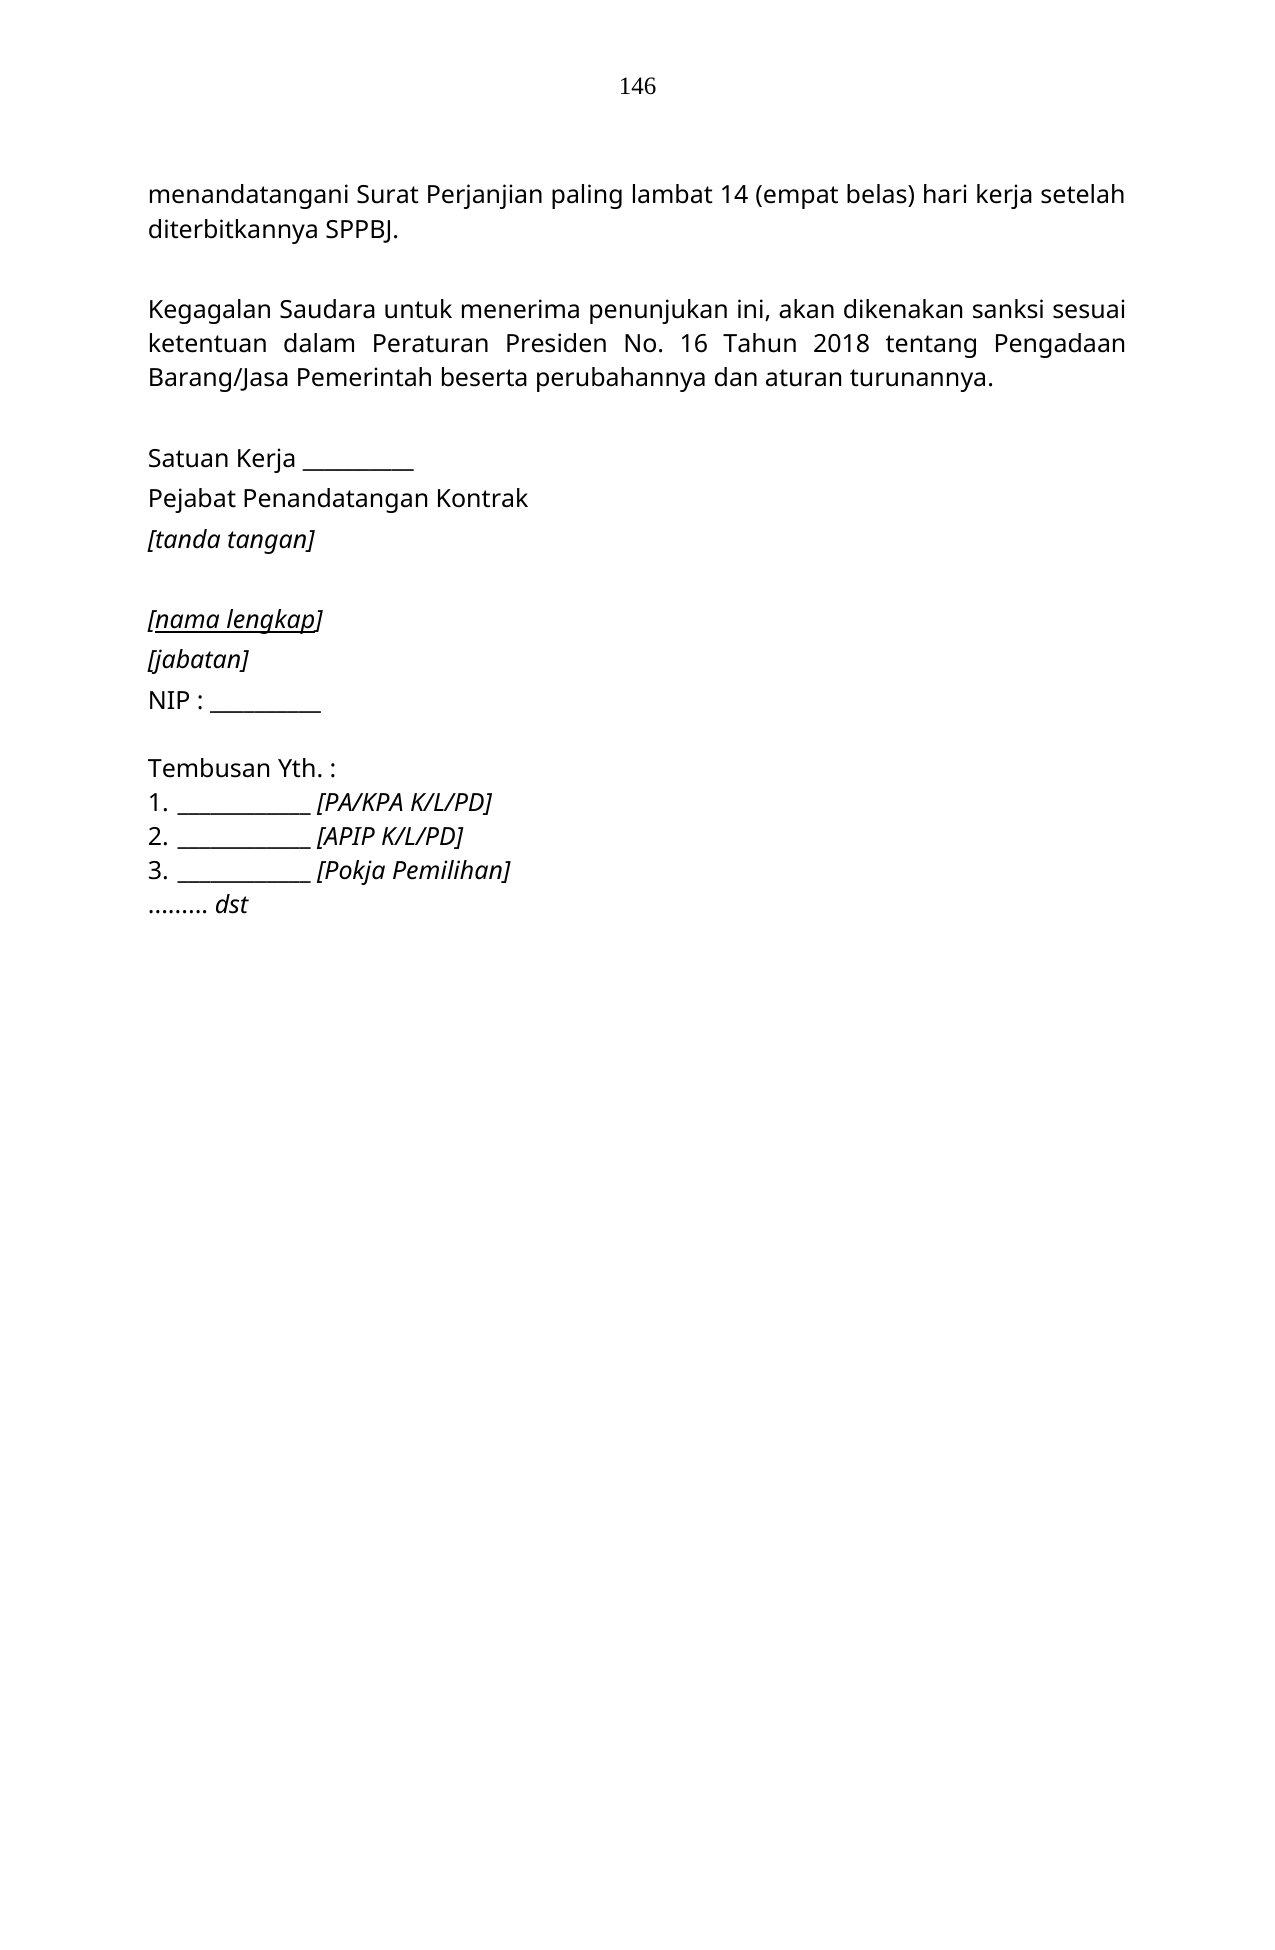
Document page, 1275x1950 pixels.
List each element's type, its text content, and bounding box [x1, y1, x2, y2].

list ......... dst [148, 887, 1127, 921]
text Pejabat Penandatangan Kontrak [148, 481, 1127, 515]
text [148, 177, 1127, 245]
list ____________ [Pokja Pemilihan] [148, 853, 1127, 887]
text Satuan Kerja __________ [148, 441, 1127, 475]
text [jabatan] [148, 642, 1127, 676]
text [tanda tangan] [148, 521, 1127, 555]
text Kegagalan Saudara untuk menerima penunjukan ini, akan dikenakan sanksi sesuai ketentuan dalam Peraturan Presiden No. 16 Tahun 2018 tentang Pengadaan Barang/Jasa Pemerintah beserta perubahannya dan aturan turunannya. [148, 292, 1127, 394]
text NIP : __________ [148, 682, 1127, 717]
list ____________ [APIP K/L/PD] [148, 819, 1127, 853]
list Tembusan Yth. : [148, 751, 1127, 785]
text [nama lengkap] [148, 602, 1127, 636]
list ____________ [PA/KPA K/L/PD] [148, 785, 1127, 819]
